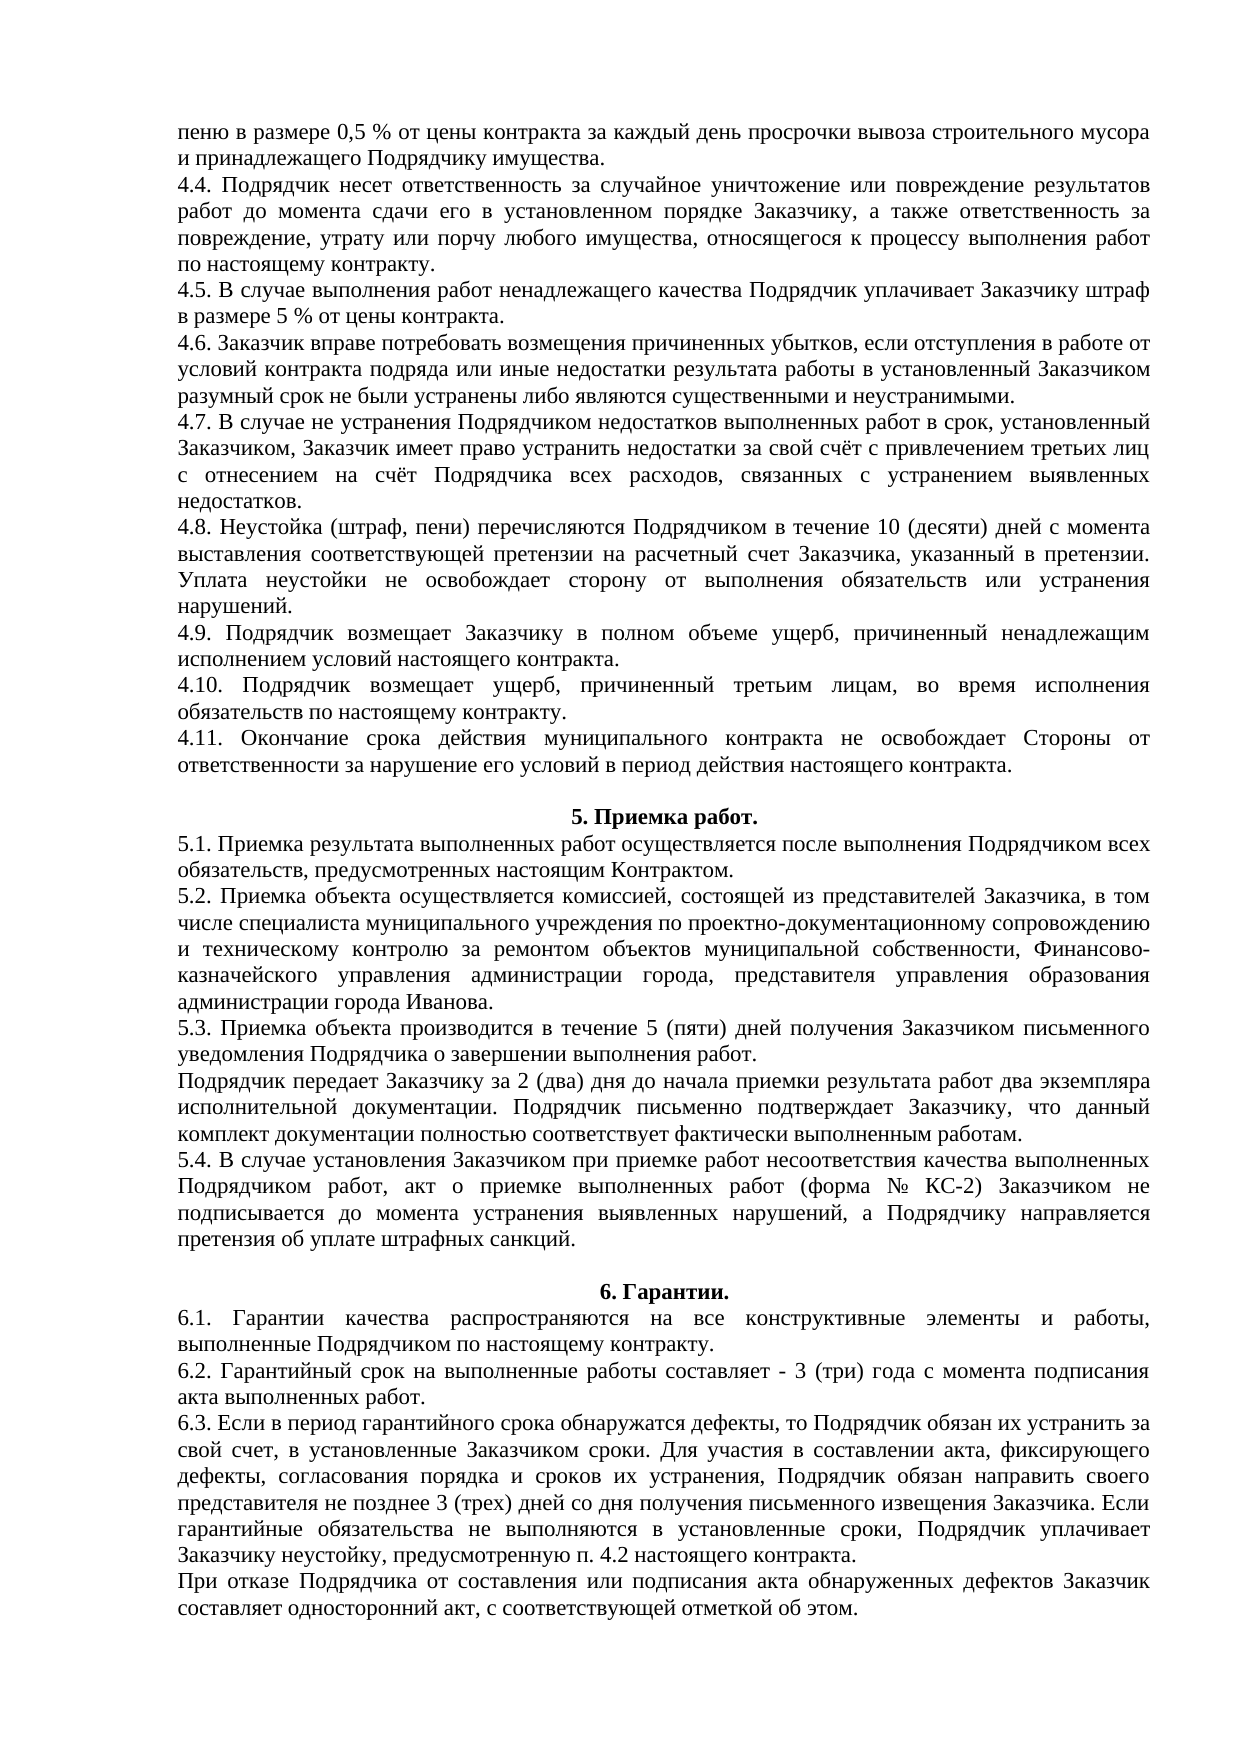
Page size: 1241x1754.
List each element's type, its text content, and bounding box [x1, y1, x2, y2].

text 5.4. В случае установления Заказчиком при приемке работ несоответствия качества выполненных Подрядчиком работ, акт о приемке выполненных работ (форма № КС-2) Заказчиком не подписывается до момента устранения выявленных нарушений, а Подрядчику направляется претензия об уплате штрафных санкций. [177, 1146, 1152, 1251]
text 4.11. Окончание срока действия муниципального контракта не освобождает Стороны от ответственности за нарушение его условий в период действия настоящего контракта. [177, 724, 1152, 777]
text 4.7. В случае не устранения Подрядчиком недостатков выполненных работ в срок, установленный Заказчиком, Заказчик имеет право устранить недостатки за свой счёт с привлечением третьих лиц с отнесением на счёт Подрядчика всех расходов, связанных с устранением выявленных недостатков. [177, 408, 1152, 513]
text 5. Приемка работ. [177, 803, 1152, 830]
text 4.5. В случае выполнения работ ненадлежащего качества Подрядчик уплачивает Заказчику штраф в размере 5 % от цены контракта. [177, 276, 1152, 329]
text 4.8. Неустойка (штраф, пени) перечисляются Подрядчиком в течение 10 (десяти) дней с момента выставления соответствующей претензии на расчетный счет Заказчика, указанный в претензии. Уплата неустойки не освобождает сторону от выполнения обязательств или устранения нарушений. [177, 513, 1152, 619]
text Подрядчик передает Заказчику за 2 (два) дня до начала приемки результата работ два экземпляра исполнительной документации. Подрядчик письменно подтверждает Заказчику, что данный комплект документации полностью соответствует фактически выполненным работам. [177, 1067, 1152, 1146]
text 5.1. Приемка результата выполненных работ осуществляется после выполнения Подрядчиком всех обязательств, предусмотренных настоящим Контрактом. [177, 830, 1152, 882]
text 5.3. Приемка объекта производится в течение 5 (пяти) дней получения Заказчиком письменного уведомления Подрядчика о завершении выполнения работ. [177, 1014, 1152, 1067]
text 4.9. Подрядчик возмещает Заказчику в полном объеме ущерб, причиненный ненадлежащим исполнением условий настоящего контракта. [177, 619, 1152, 672]
text 4.10. Подрядчик возмещает ущерб, причиненный третьим лицам, во время исполнения обязательств по настоящему контракту. [177, 672, 1152, 724]
text 6. Гарантии. [177, 1278, 1152, 1304]
text 5.2. Приемка объекта осуществляется комиссией, состоящей из представителей Заказчика, в том числе специалиста муниципального учреждения по проектно-документационному сопровождению и техническому контролю за ремонтом объектов муниципальной собственности, Финансово-казначейского управления администрации города, представителя управления образования администрации города Иванова. [177, 882, 1152, 1014]
text При отказе Подрядчика от составления или подписания акта обнаруженных дефектов Заказчик составляет односторонний акт, с соответствующей отметкой об этом. [177, 1568, 1152, 1620]
text 4.4. Подрядчик несет ответственность за случайное уничтожение или повреждение результатов работ до момента сдачи его в установленном порядке Заказчику, а также ответственность за повреждение, утрату или порчу любого имущества, относящегося к процессу выполнения работ по настоящему контракту. [177, 171, 1152, 276]
text 6.3. Если в период гарантийного срока обнаружатся дефекты, то Подрядчик обязан их устранить за свой счет, в установленные Заказчиком сроки. Для участия в составлении акта, фиксирующего дефекты, согласования порядка и сроков их устранения, Подрядчик обязан направить своего представителя не позднее 3 (трех) дней со дня получения письменного извещения Заказчика. Если гарантийные обязательства не выполняются в установленные сроки, Подрядчик уплачивает Заказчику неустойку, предусмотренную п. 4.2 настоящего контракта. [177, 1409, 1152, 1568]
text 6.1. Гарантии качества распространяются на все конструктивные элементы и работы, выполненные Подрядчиком по настоящему контракту. [177, 1304, 1152, 1357]
text 6.2. Гарантийный срок на выполненные работы составляет - 3 (три) года с момента подписания акта выполненных работ. [177, 1357, 1152, 1409]
text 4.6. Заказчик вправе потребовать возмещения причиненных убытков, если отступления в работе от условий контракта подряда или иные недостатки результата работы в установленный Заказчиком разумный срок не были устранены либо являются существенными и неустранимыми. [177, 329, 1152, 408]
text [177, 118, 1152, 171]
